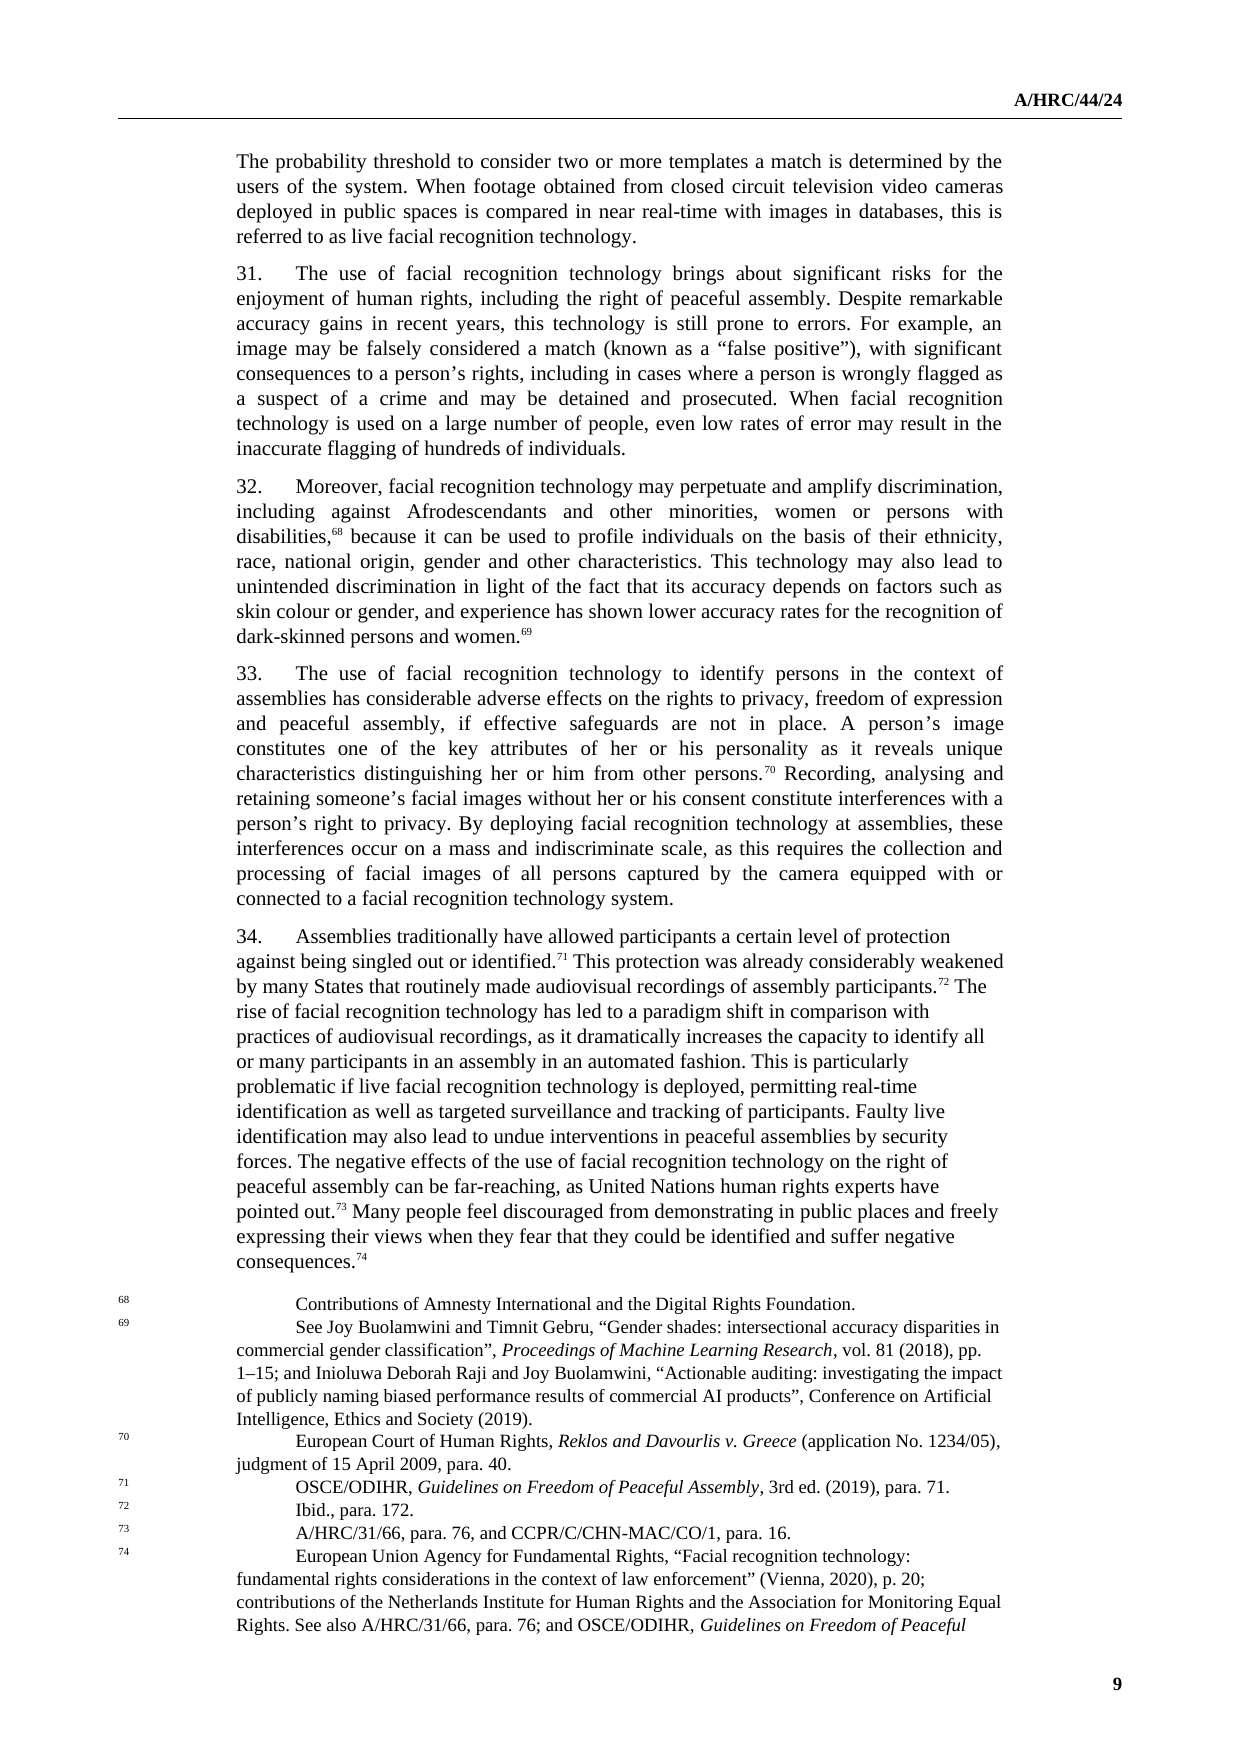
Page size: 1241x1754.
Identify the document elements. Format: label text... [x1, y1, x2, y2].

text 31. The use of facial recognition technology brings about significant risks for the enjoyment of human rights, including the right of peaceful assembly. Despite remarkable accuracy gains in recent years, this technology is still prone to errors. For example, an image may be falsely considered a match (known as a “false positive”), with significant consequences to a person’s rights, including in cases where a person is wrongly flagged as a suspect of a crime and may be detained and prosecuted. When facial recognition technology is used on a large number of people, even low rates of error may result in the inaccurate flagging of hundreds of individuals. [236, 260, 1004, 460]
text 33. The use of facial recognition technology to identify persons in the context of assemblies has considerable adverse effects on the rights to privacy, freedom of expression and peaceful assembly, if effective safeguards are not in place. A person’s image constitutes one of the key attributes of her or his personality as it reveals unique characteristics distinguishing her or him from other persons. Recording, analysing and retaining someone’s facial images without her or his consent constitute interferences with a person’s right to privacy. By deploying facial recognition technology at assemblies, these interferences occur on a mass and indiscriminate scale, as this requires the collection and processing of facial images of all persons captured by the camera equipped with or connected to a facial recognition technology system. [236, 660, 1004, 910]
text 32. Moreover, facial recognition technology may perpetuate and amplify discrimination, including against Afrodescendants and other minorities, women or persons with disabilities, because it can be used to profile individuals on the basis of their ethnicity, race, national origin, gender and other characteristics. This technology may also lead to unintended discrimination in light of the fact that its accuracy depends on factors such as skin colour or gender, and experience has shown lower accuracy rates for the recognition of dark-skinned persons and women. [236, 473, 1004, 648]
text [236, 148, 1004, 248]
text 34. Assemblies traditionally have allowed participants a certain level of protection against being singled out or identified. This protection was already considerably weakened by many States that routinely made audiovisual recordings of assembly participants. The rise of facial recognition technology has led to a paradigm shift in comparison with practices of audiovisual recordings, as it dramatically increases the capacity to identify all or many participants in an assembly in an automated fashion. This is particularly problematic if live facial recognition technology is deployed, permitting real-time identification as well as targeted surveillance and tracking of participants. Faulty live identification may also lead to undue interventions in peaceful assemblies by security forces. The negative effects of the use of facial recognition technology on the right of peaceful assembly can be far-reaching, as United Nations human rights experts have pointed out. Many people feel discouraged from demonstrating in public places and freely expressing their views when they fear that they could be identified and suffer negative consequences. [236, 923, 1004, 1273]
